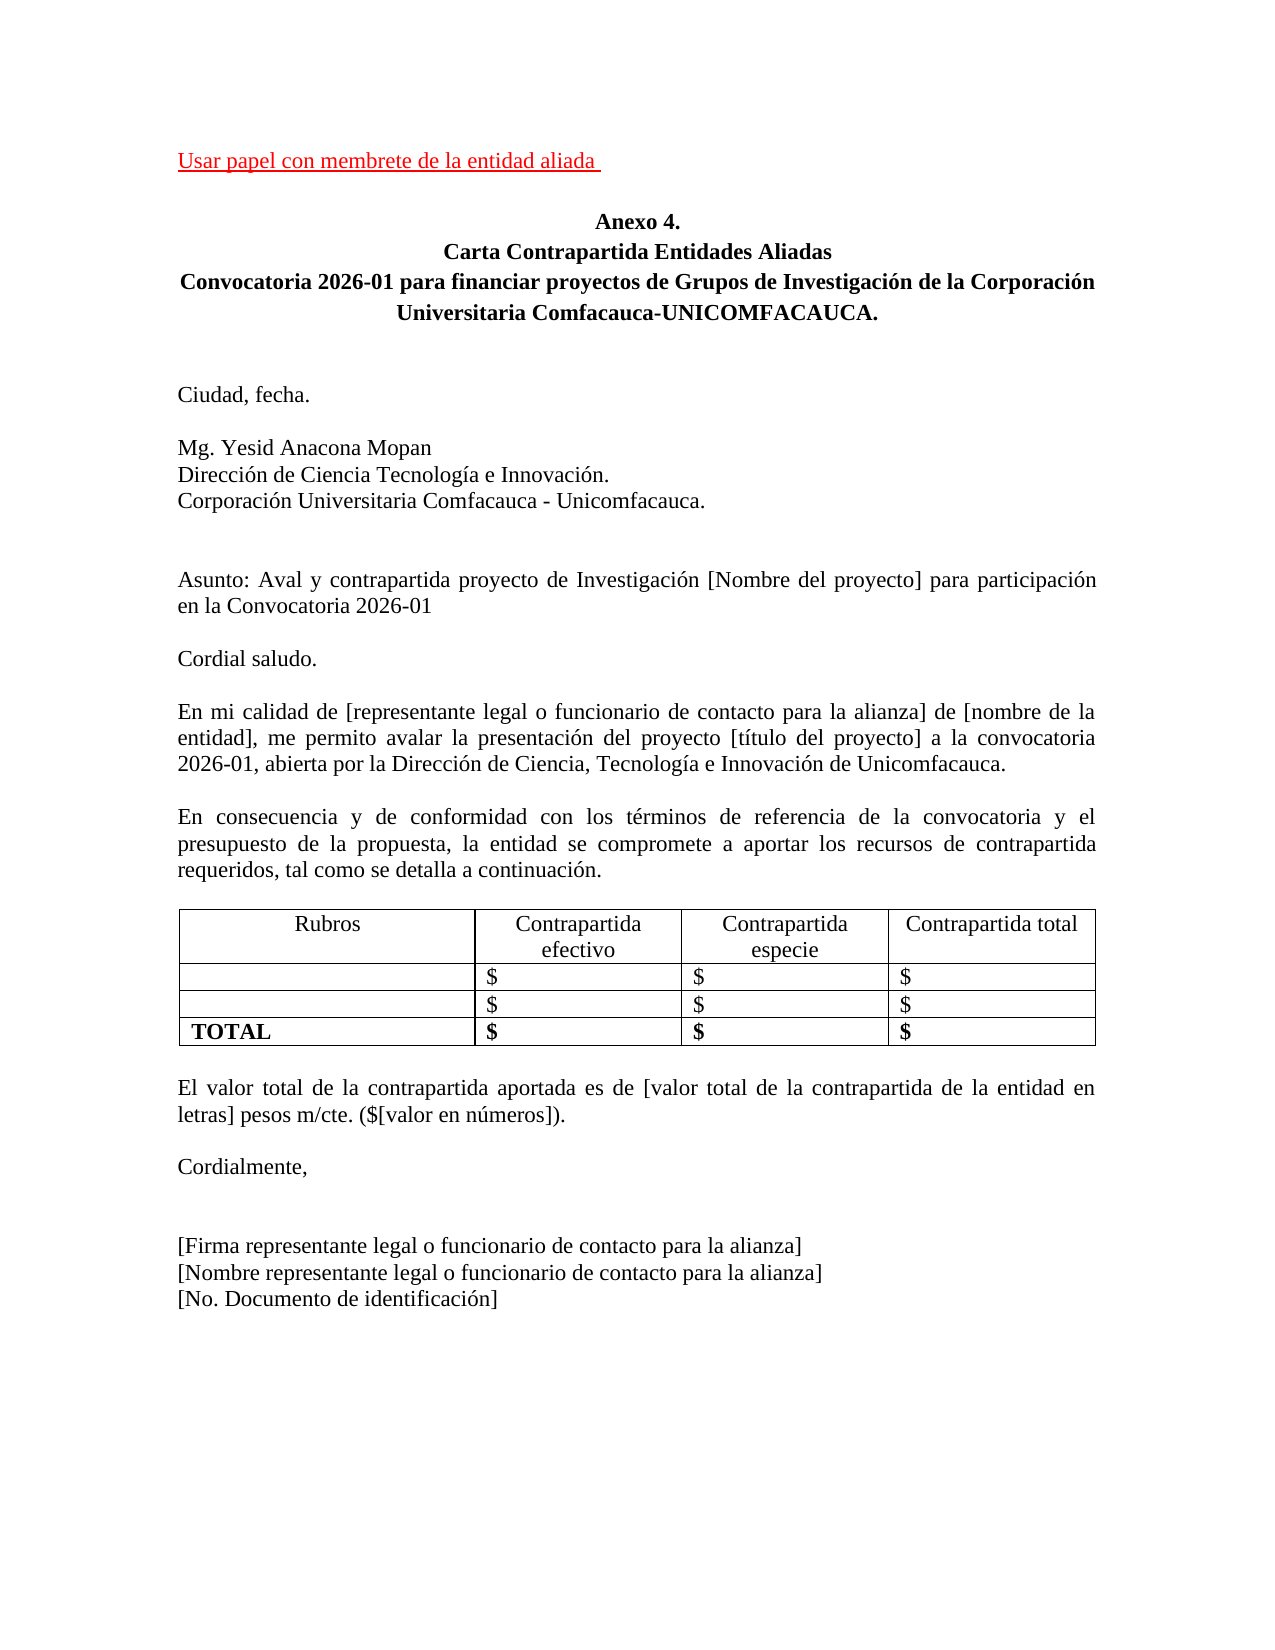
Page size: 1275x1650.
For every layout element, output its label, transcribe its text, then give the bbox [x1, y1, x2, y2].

text En mi calidad de [representante legal o funcionario de contacto para la alianza] de [nombre de la entidad], me permito avalar la presentación del proyecto [título del proyecto] a la convocatoria 2026-01, abierta por la Dirección de Ciencia, Tecnología e Innovación de Unicomfacauca. [177, 698, 1098, 777]
text Mg. Yesid Anacona Mopan [177, 434, 1098, 461]
table_header Contrapartida efectivo [476, 910, 681, 962]
table_cell $ [889, 991, 1095, 1017]
table_cell $ [476, 1018, 681, 1044]
table_cell $ [682, 964, 888, 990]
text [Firma representante legal o funcionario de contacto para la alianza] [177, 1232, 1098, 1259]
text Corporación Universitaria Comfacauca - Unicomfacauca. [177, 487, 1098, 513]
table_cell [180, 964, 474, 990]
table_cell $ [889, 964, 1095, 990]
text Cordial saludo. [177, 645, 1098, 671]
text El valor total de la contrapartida aportada es de [valor total de la contrapartida de la entidad en letras] pesos m/cte. ($[valor en números]). [177, 1074, 1098, 1127]
text Asunto: Aval y contrapartida proyecto de Investigación [Nombre del proyecto] para participación en la Convocatoria 2026-01 [177, 566, 1098, 619]
text Anexo 4. [177, 208, 1098, 234]
text Convocatoria 2026-01 para financiar proyectos de Grupos de Investigación de la Corporación Universitaria Comfacauca-UNICOMFACAUCA. [177, 268, 1098, 325]
text En consecuencia y de conformidad con los términos de referencia de la convocatoria y el presupuesto de la propuesta, la entidad se compromete a aportar los recursos de contrapartida requeridos, tal como se detalla a continuación. [177, 803, 1098, 882]
text Carta Contrapartida Entidades Aliadas [177, 238, 1098, 264]
text Dirección de Ciencia Tecnología e Innovación. [177, 461, 1098, 487]
table_cell [180, 991, 474, 1017]
table_cell $ [889, 1018, 1095, 1044]
text Cordialmente, [177, 1153, 1098, 1180]
table_cell $ [476, 964, 681, 990]
table_header Rubros [180, 910, 474, 962]
text Usar papel con membrete de la entidad aliada [177, 148, 1098, 174]
table_header Contrapartida especie [682, 910, 888, 962]
table_header Contrapartida total [889, 910, 1095, 962]
text Ciudad, fecha. [177, 382, 1098, 408]
text [Nombre representante legal o funcionario de contacto para la alianza] [177, 1259, 1098, 1285]
text [No. Documento de identificación] [177, 1285, 1098, 1312]
table_cell $ [476, 991, 681, 1017]
table_cell TOTAL [180, 1018, 474, 1044]
table_cell $ [682, 991, 888, 1017]
table_cell $ [682, 1018, 888, 1044]
